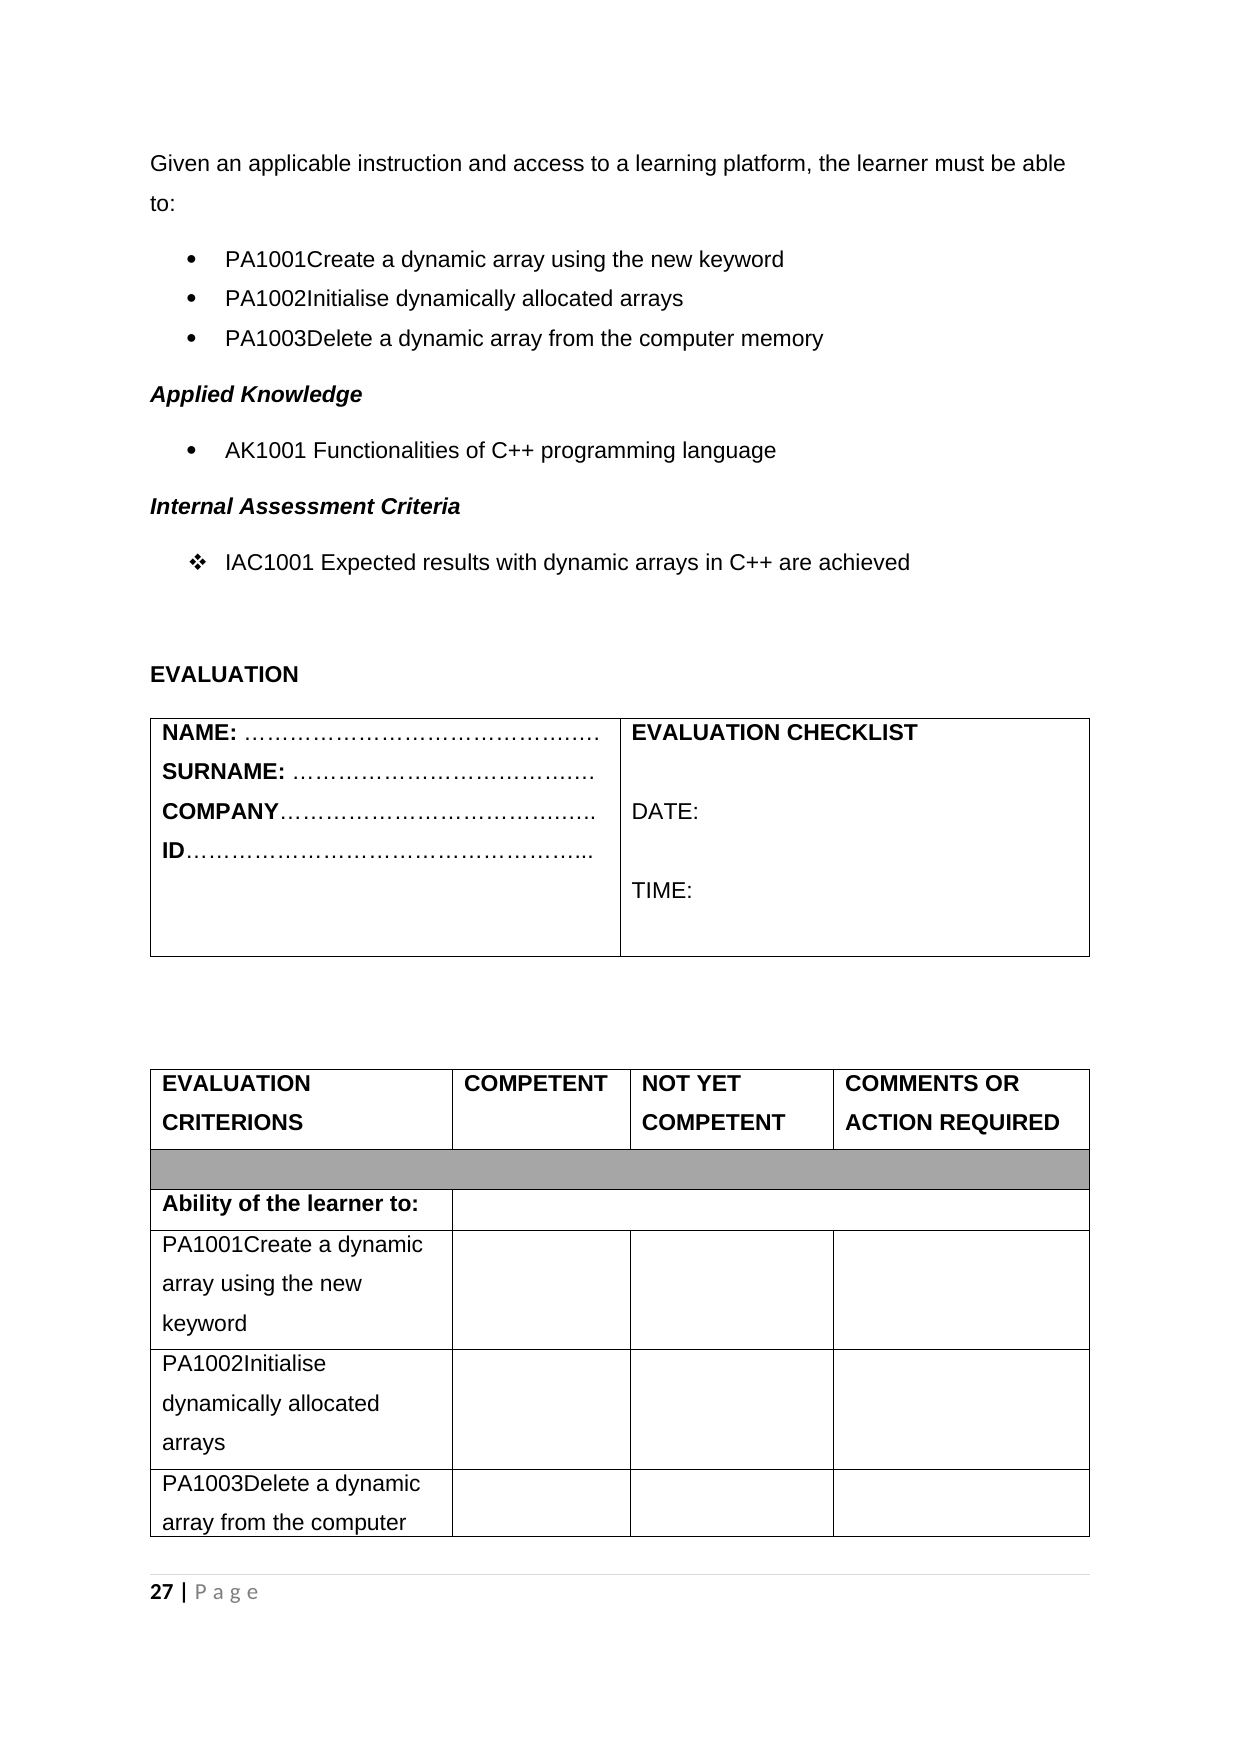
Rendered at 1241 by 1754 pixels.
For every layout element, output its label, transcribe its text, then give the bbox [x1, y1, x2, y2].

table_header NAME: …………………………………….…. SURNAME: ……………………………….… COMPANY……………………………….….. ID……………………………………………... [151, 719, 620, 956]
table_cell [631, 1231, 833, 1349]
table_cell PA1001Create a dynamic array using the new keyword [151, 1231, 452, 1349]
list AK1001 Functionalities of C++ programming language [187, 437, 1090, 463]
table_cell [834, 1470, 1089, 1536]
list PA1002Initialise dynamically allocated arrays [187, 285, 1090, 311]
table_cell [453, 1470, 630, 1536]
text EVALUATION [150, 661, 1090, 688]
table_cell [151, 1470, 452, 1536]
table_cell [834, 1231, 1089, 1349]
table_cell [631, 1350, 833, 1469]
text Applied Knowledge [150, 381, 1090, 407]
list PA1003Delete a dynamic array from the computer memory [187, 324, 1090, 351]
text Given an applicable instruction and access to a learning platform, the learner must be able to: [150, 150, 1090, 216]
table_cell [631, 1470, 833, 1536]
table_header COMMENTS OR ACTION REQUIRED [834, 1070, 1089, 1149]
text Internal Assessment Criteria [150, 493, 1090, 519]
table_cell PA1002Initialise dynamically allocated arrays [151, 1350, 452, 1469]
table_header NOT YET COMPETENT [631, 1070, 833, 1149]
table_header COMPETENT [453, 1070, 630, 1149]
table_cell [834, 1350, 1089, 1469]
table_cell [453, 1190, 1089, 1230]
table_cell [453, 1350, 630, 1469]
table_cell Ability of the learner to: [151, 1190, 452, 1230]
table_cell [151, 1150, 1089, 1189]
table_header EVALUATION CHECKLIST DATE: TIME: [621, 719, 1089, 956]
table_header EVALUATION CRITERIONS [151, 1070, 452, 1149]
list PA1001Create a dynamic array using the new keyword [187, 246, 1090, 272]
table_cell [453, 1231, 630, 1349]
list IAC1001 Expected results with dynamic arrays in C++ are achieved [187, 549, 1090, 576]
